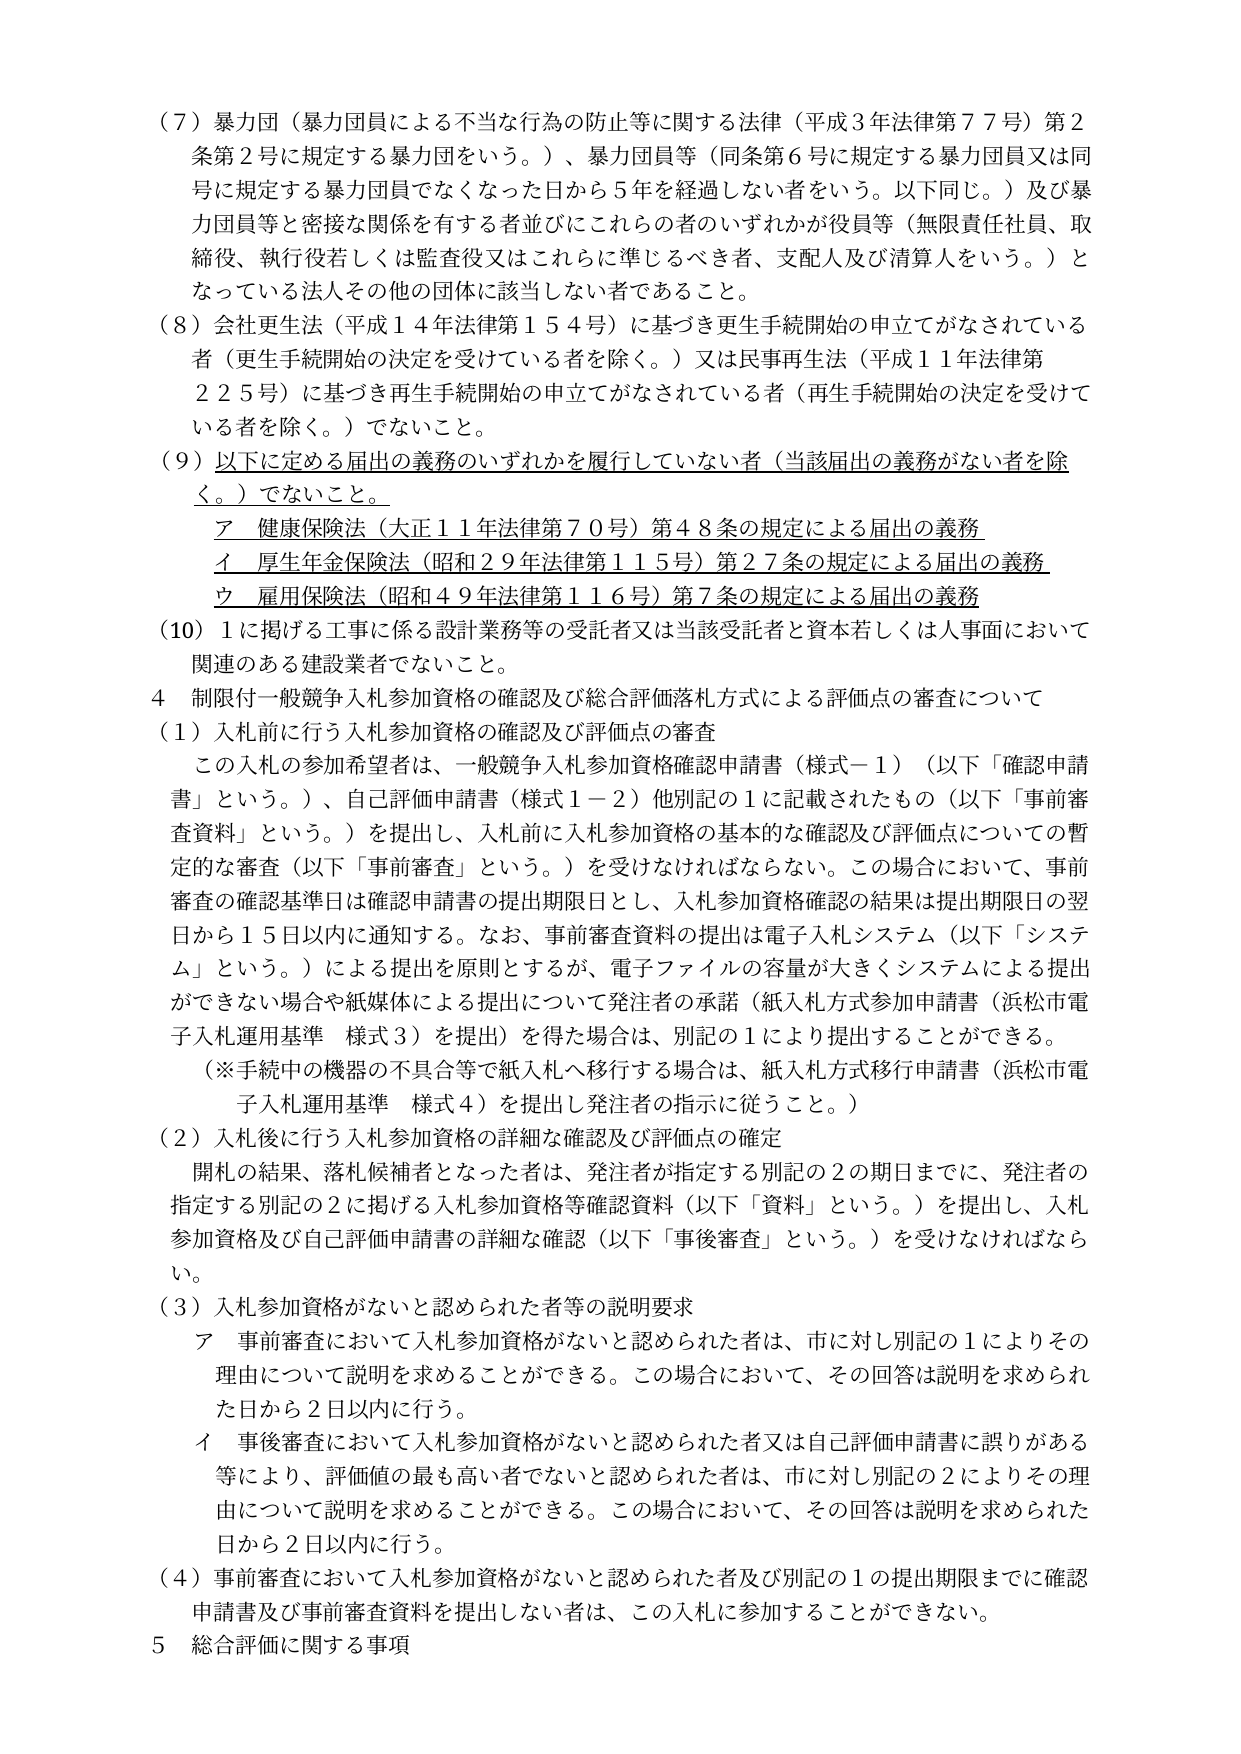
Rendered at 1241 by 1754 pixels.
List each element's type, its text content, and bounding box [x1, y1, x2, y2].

text （１）入札前に行う入札参加資格の確認及び評価点の審査 [148, 713, 1092, 747]
text ２２５号）に基づき再生手続開始の申立てがなされている者（再生手続開始の決定を受けている者を除く。）でないこと。 [191, 375, 1092, 443]
text （８）会社更生法（平成１４年法律第１５４号）に基づき更生手続開始の申立てがなされている者（更生手続開始の決定を受けている者を除く。）又は民事再生法（平成１１年法律第 [148, 307, 1092, 375]
text （３）入札参加資格がないと認められた者等の説明要求 [148, 1289, 1092, 1323]
text 開札の結果、落札候補者となった者は、発注者が指定する別記の２の期日までに、発注者の指定する別記の２に掲げる入札参加資格等確認資料（以下「資料」という。）を提出し、入札参加資格及び自己評価申請書の詳細な確認（以下「事後審査」という。）を受けなければならい。 [171, 1154, 1092, 1289]
text （10）１に掲げる工事に係る設計業務等の受託者又は当該受託者と資本若しくは人事面において関連のある建設業者でないこと。 [148, 612, 1092, 680]
text ４ 制限付一般競争入札参加資格の確認及び総合評価落札方式による評価点の審査について [148, 680, 1092, 713]
text （４）事前審査において入札参加資格がないと認められた者及び別記の１の提出期限までに確認申請書及び事前審査資料を提出しない者は、この入札に参加することができない。 [148, 1560, 1092, 1628]
text ア 事前審査において入札参加資格がないと認められた者は、市に対し別記の１によりその理由について説明を求めることができる。この場合において、その回答は説明を求められた日から２日以内に行う。 [194, 1323, 1092, 1424]
text イ 事後審査において入札参加資格がないと認められた者又は自己評価申請書に誤りがある等により、評価値の最も高い者でないと認められた者は、市に対し別記の２によりその理由について説明を求めることができる。この場合において、その回答は説明を求められた日から２日以内に行う。 [194, 1424, 1092, 1560]
text ５ 総合評価に関する事項 [148, 1628, 1092, 1661]
text ウ 雇用保険法（昭和４９年法律第１１６号）第７条の規定による届出の義務 [148, 578, 1092, 612]
text （２）入札後に行う入札参加資格の詳細な確認及び評価点の確定 [148, 1120, 1092, 1154]
text （９）以下に定める届出の義務のいずれかを履行していない者（当該届出の義務がない者を除く。）でないこと。 [149, 443, 1092, 510]
text （７）暴力団（暴力団員による不当な行為の防止等に関する法律（平成３年法律第７７号）第２条第２号に規定する暴力団をいう。）、暴力団員等（同条第６号に規定する暴力団員又は同号に規定する暴力団員でなくなった日から５年を経過しない者をいう。以下同じ。）及び暴力団員等と密接な関係を有する者並びにこれらの者のいずれかが役員等（無限責任社員、取締役、執行役若しくは監査役又はこれらに準じるべき者、支配人及び清算人をいう。）となっている法人その他の団体に該当しない者であること。 [148, 104, 1092, 307]
text イ 厚生年金保険法（昭和２９年法律第１１５号）第２７条の規定による届出の義務 [213, 544, 1092, 578]
text （※手続中の機器の不具合等で紙入札へ移行する場合は、紙入札方式移行申請書（浜松市電子入札運用基準 様式４）を提出し発注者の指示に従うこと。） [192, 1052, 1092, 1120]
text この入札の参加希望者は、一般競争入札参加資格確認申請書（様式－１）（以下「確認申請書」という。）、自己評価申請書（様式１－２）他別記の１に記載されたもの（以下「事前審査資料」という。）を提出し、入札前に入札参加資格の基本的な確認及び評価点についての暫定的な審査（以下「事前審査」という。）を受けなければならない。この場合において、事前審査の確認基準日は確認申請書の提出期限日とし、入札参加資格確認の結果は提出期限日の翌日から１５日以内に通知する。なお、事前審査資料の提出は電子入札システム（以下「システム」という。）による提出を原則とするが、電子ファイルの容量が大きくシステムによる提出ができない場合や紙媒体による提出について発注者の承諾（紙入札方式参加申請書（浜松市電子入札運用基準 様式３）を提出）を得た場合は、別記の１により提出することができる。 [171, 747, 1092, 1052]
text ア 健康保険法（大正１１年法律第７０号）第４８条の規定による届出の義務 [213, 510, 1092, 544]
